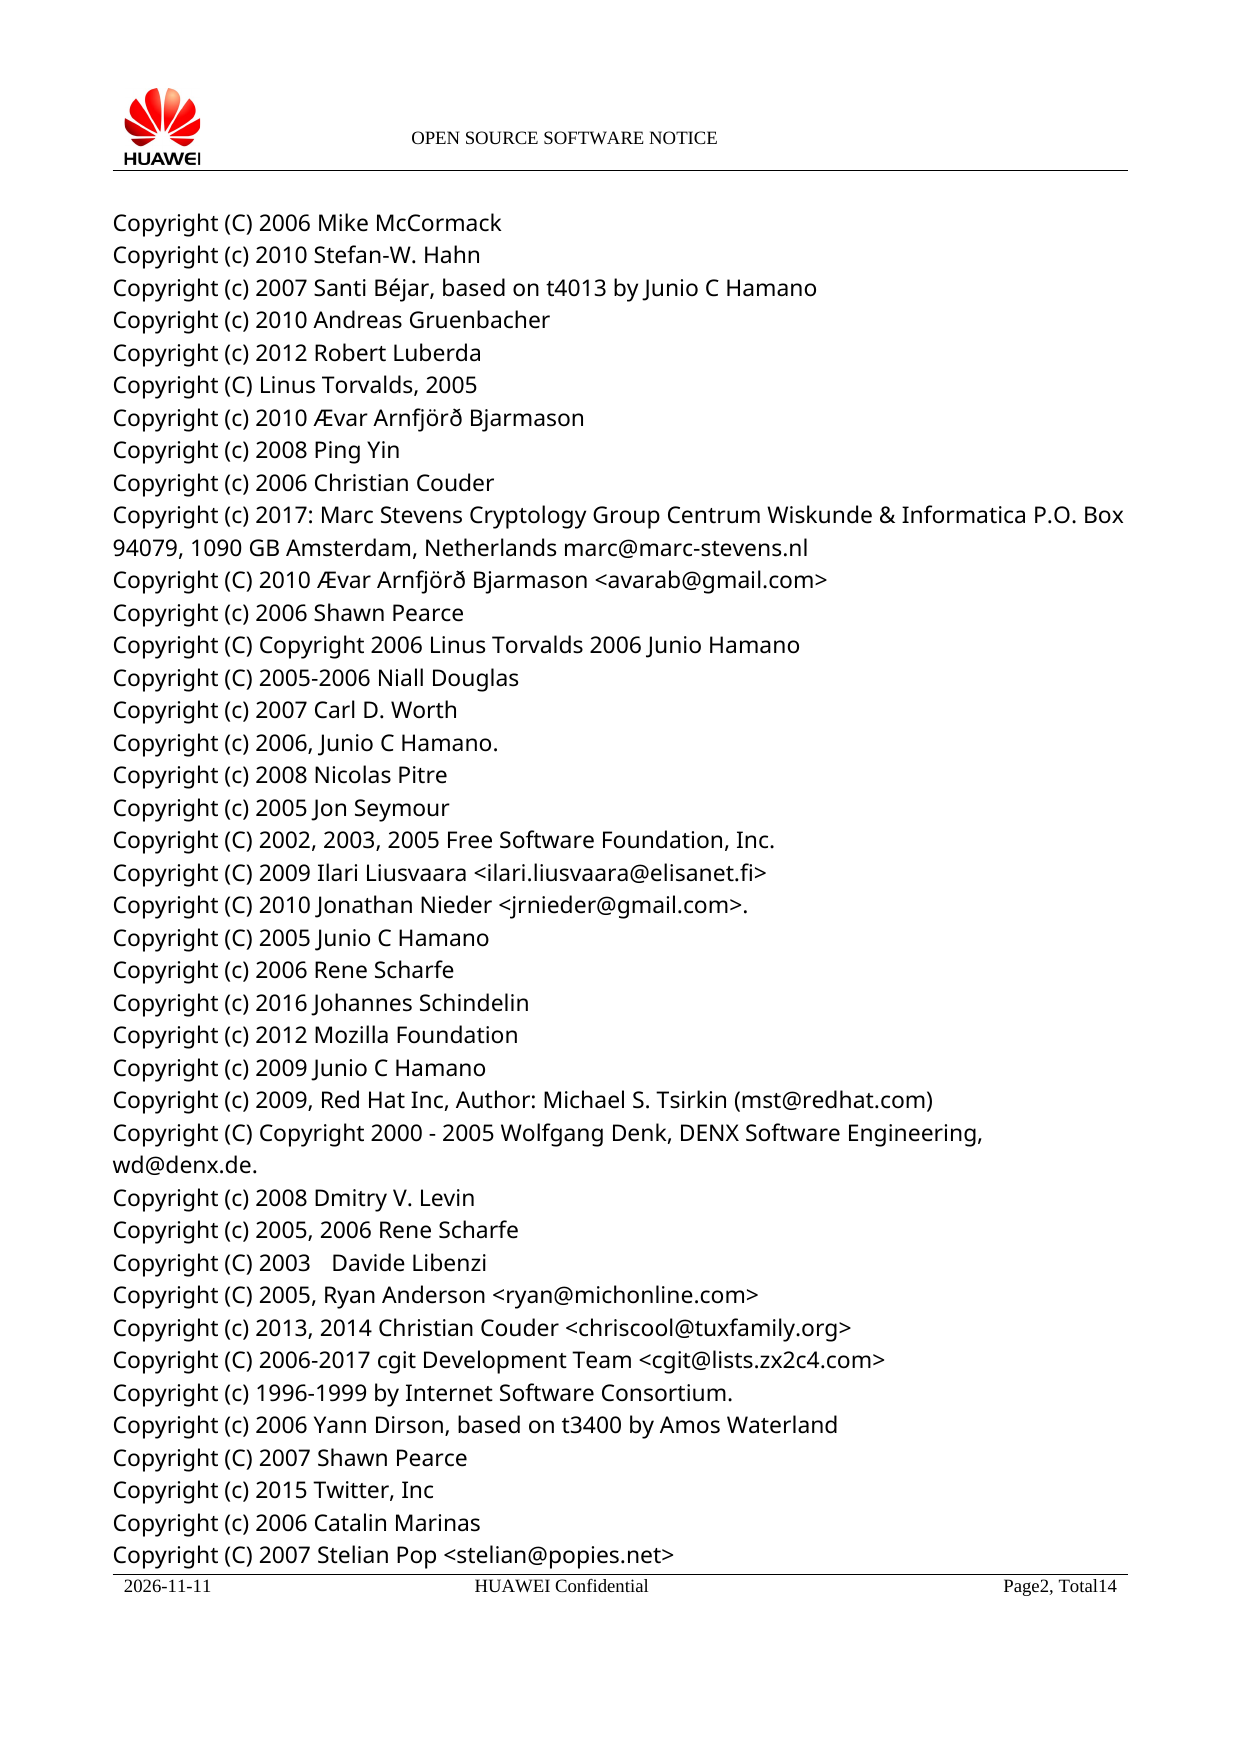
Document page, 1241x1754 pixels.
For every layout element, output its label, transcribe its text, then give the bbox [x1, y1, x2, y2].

picture [124, 88, 201, 165]
